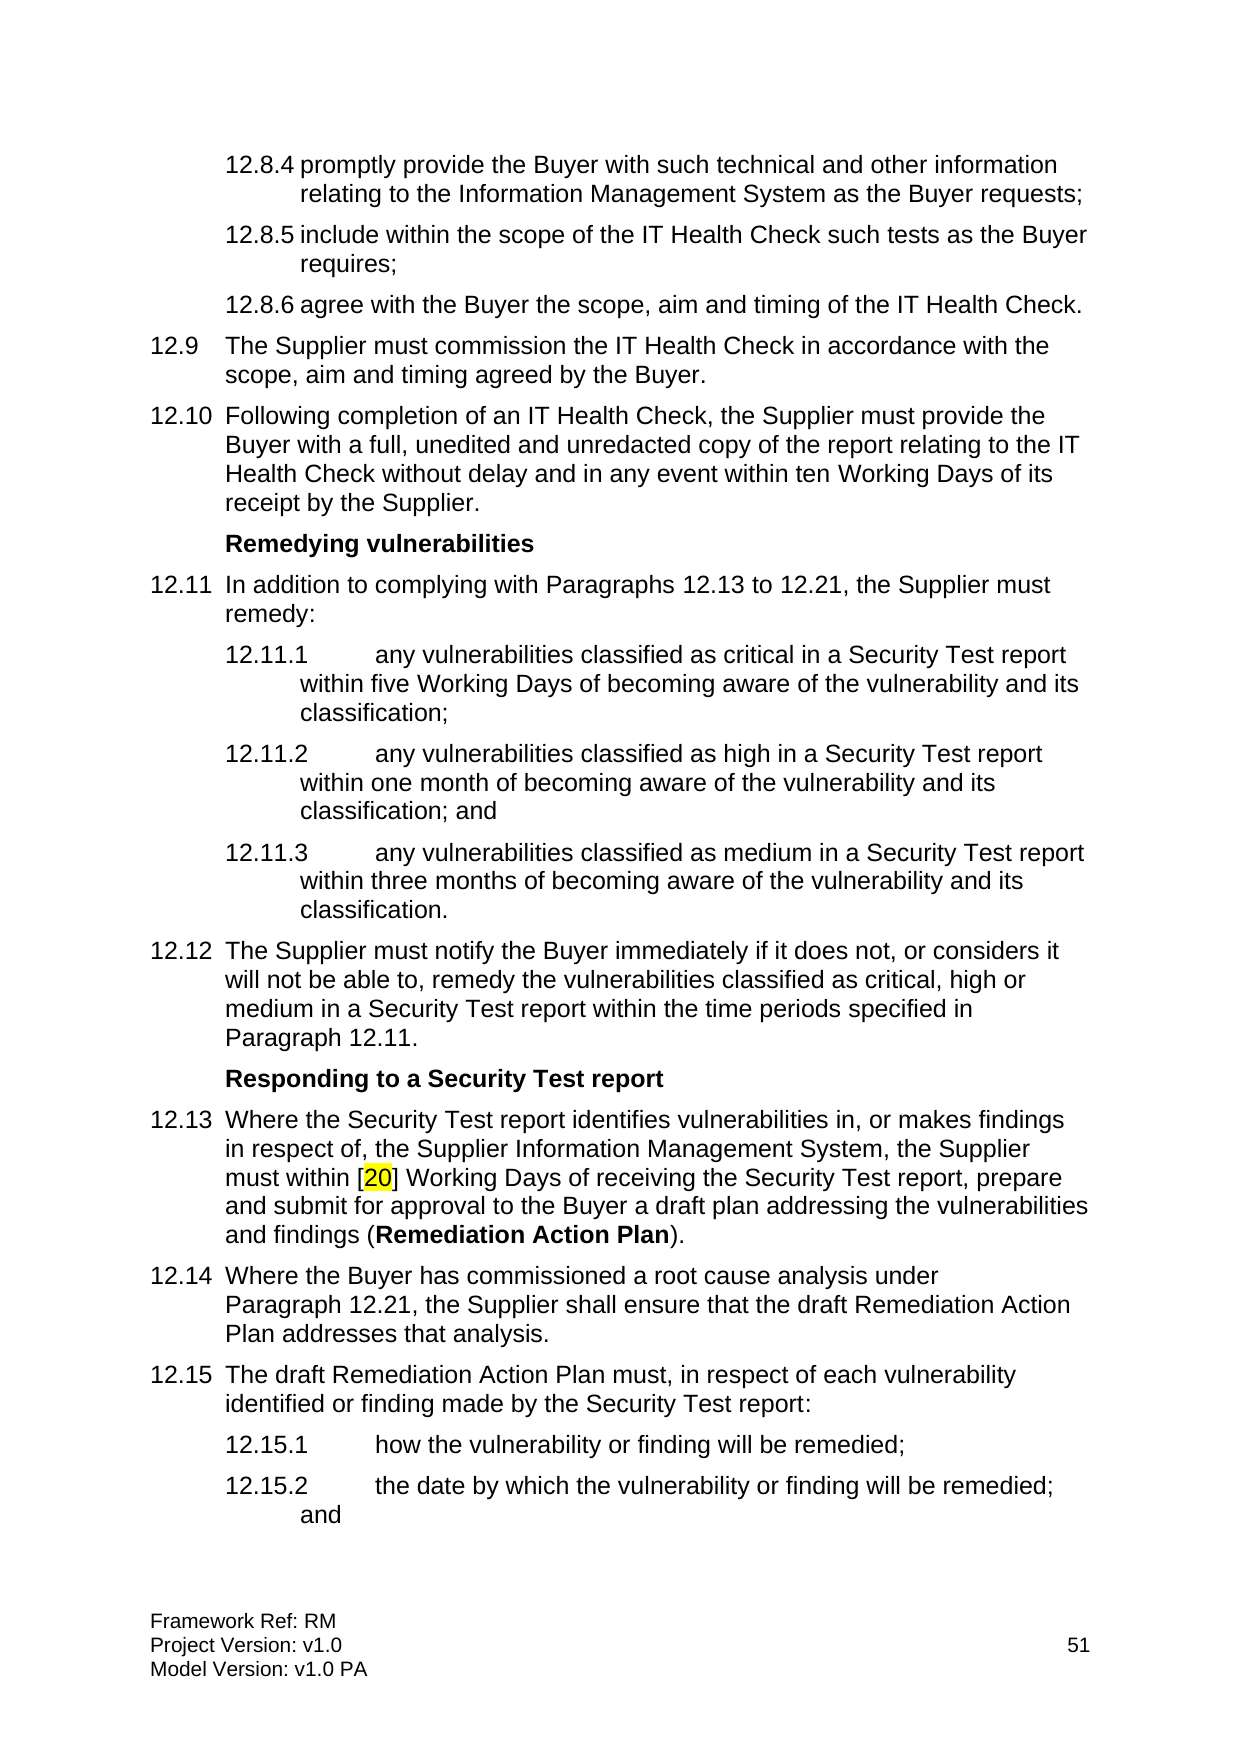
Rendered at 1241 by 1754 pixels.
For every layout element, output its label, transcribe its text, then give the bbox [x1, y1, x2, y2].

text Where the Buyer has commissioned a root cause analysis under Paragraph 12.21, the Supplier shall ensure that the draft Remediation Action Plan addresses that analysis. [150, 1261, 1090, 1347]
text In addition to complying with Paragraphs 12.13 to 12.21, the Supplier must remedy: [150, 570, 1090, 627]
text any vulnerabilities classified as medium in a Security Test report within three months of becoming aware of the vulnerability and its classification. [225, 837, 1090, 924]
text The Supplier must commission the IT Health Check in accordance with the scope, aim and timing agreed by the Buyer. [150, 331, 1090, 389]
text Following completion of an IT Health Check, the Supplier must provide the Buyer with a full, unedited and unredacted copy of the report relating to the IT Health Check without delay and in any event within ten Working Days of its receipt by the Supplier. [150, 401, 1090, 516]
text The Supplier must notify the Buyer immediately if it does not, or considers it will not be able to, remedy the vulnerabilities classified as critical, high or medium in a Security Test report within the time periods specified in Paragraph 12.11. [150, 936, 1090, 1051]
text how the vulnerability or finding will be remedied; [225, 1430, 1090, 1459]
text any vulnerabilities classified as high in a Security Test report within one month of becoming aware of the vulnerability and its classification; and [225, 739, 1090, 825]
text promptly provide the Buyer with such technical and other information relating to the Information Management System as the Buyer requests; [225, 150, 1090, 207]
text Responding to a Security Test report [225, 1064, 1090, 1092]
text Remedying vulnerabilities [225, 529, 1090, 557]
text the date by which the vulnerability or finding will be remedied; and [225, 1471, 1090, 1529]
text any vulnerabilities classified as critical in a Security Test report within five Working Days of becoming aware of the vulnerability and its classification; [225, 640, 1090, 726]
text include within the scope of the IT Health Check such tests as the Buyer requires; [225, 220, 1090, 277]
text Where the Security Test report identifies vulnerabilities in, or makes findings in respect of, the Supplier Information Management System, the Supplier must within [20] Working Days of receiving the Security Test report, prepare and submit for approval to the Buyer a draft plan addressing the vulnerabilities and findings (Remediation Action Plan). [150, 1105, 1090, 1249]
text agree with the Buyer the scope, aim and timing of the IT Health Check. [225, 290, 1090, 319]
text The draft Remediation Action Plan must, in respect of each vulnerability identified or finding made by the Security Test report: [150, 1360, 1090, 1417]
